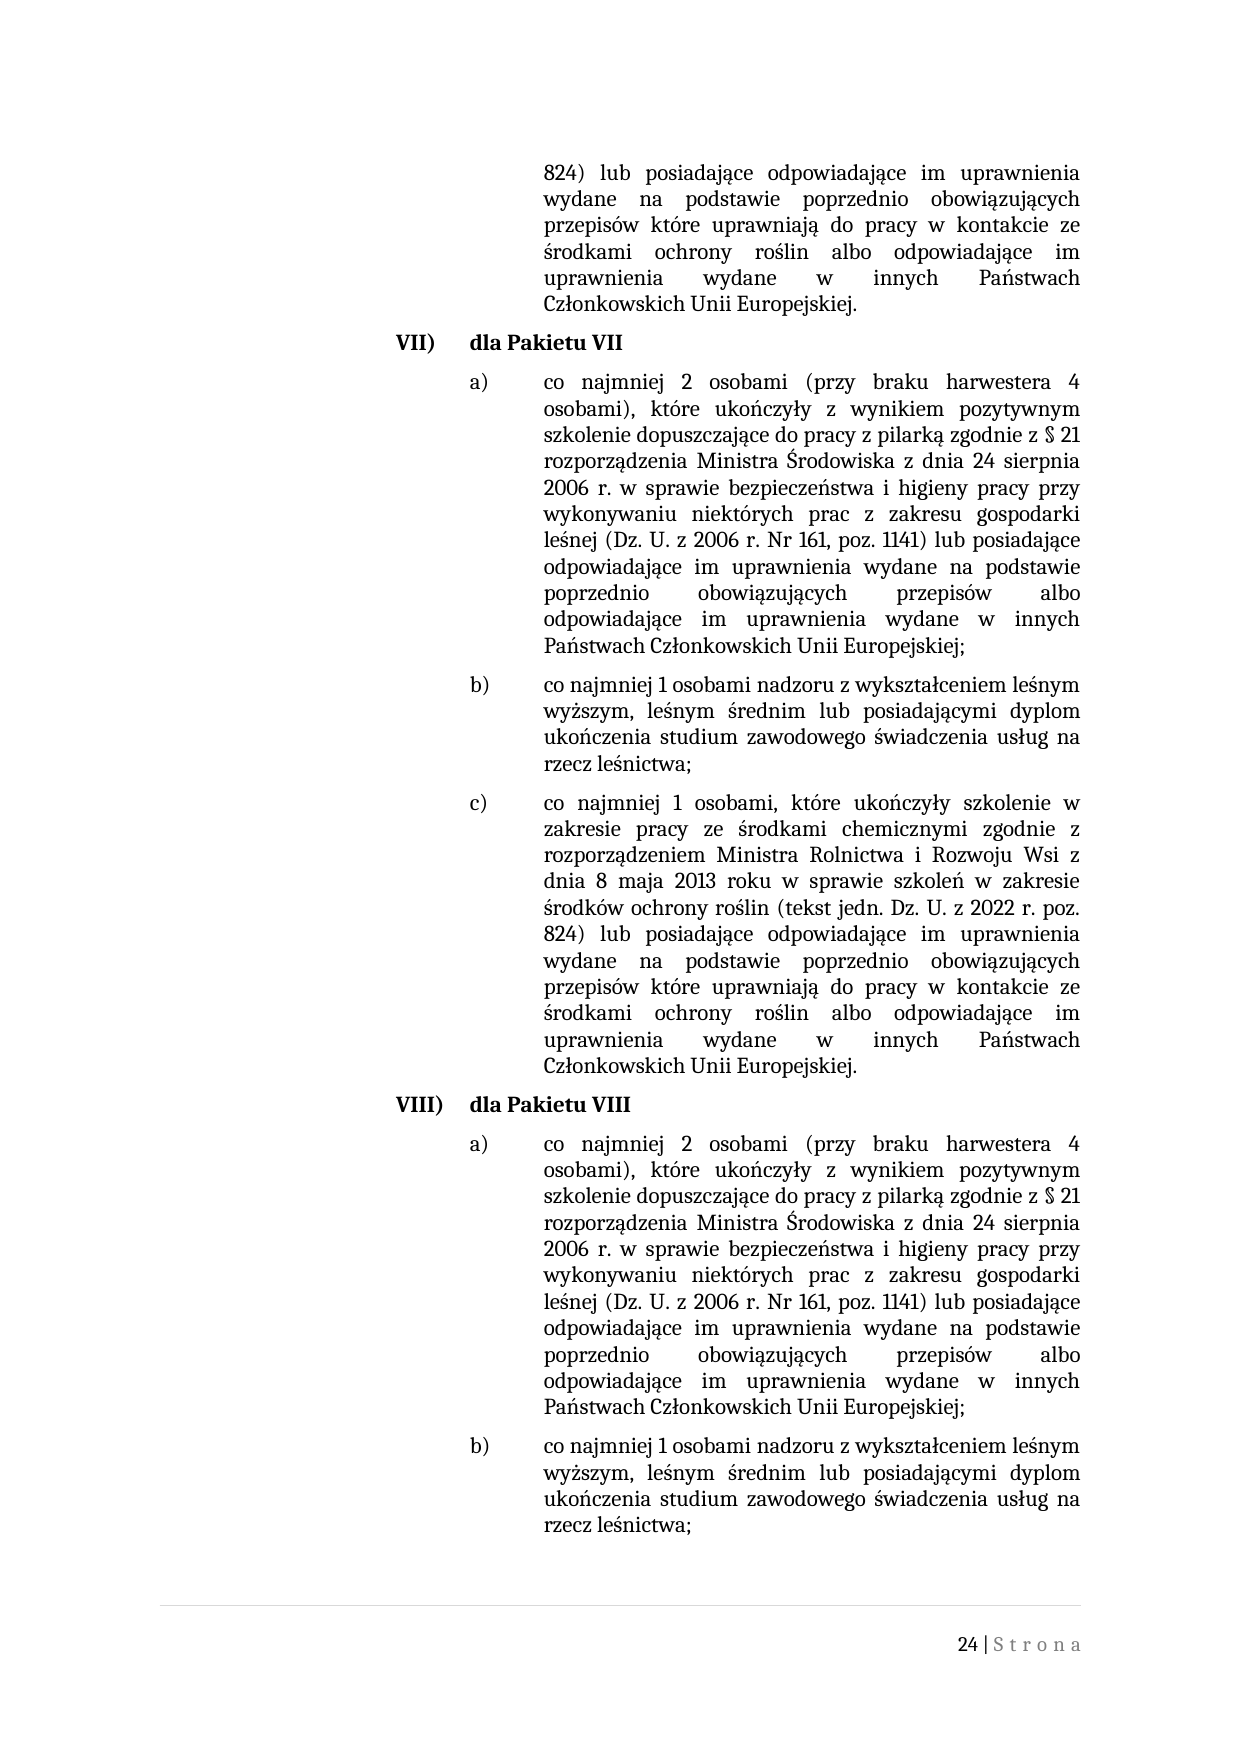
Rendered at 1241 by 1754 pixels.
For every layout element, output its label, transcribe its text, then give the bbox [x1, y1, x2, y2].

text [469, 159, 1081, 318]
text b) co najmniej 1 osobami nadzoru z wykształceniem leśnym wyższym, leśnym średnim lub posiadającymi dyplom ukończenia studium zawodowego świadczenia usług na rzecz leśnictwa; [469, 1433, 1081, 1538]
text b) co najmniej 1 osobami nadzoru z wykształceniem leśnym wyższym, leśnym średnim lub posiadającymi dyplom ukończenia studium zawodowego świadczenia usług na rzecz leśnictwa; [469, 671, 1081, 777]
text VIII) dla Pakietu VIII [396, 1092, 1081, 1118]
text VII) dla Pakietu VII [396, 330, 1081, 356]
